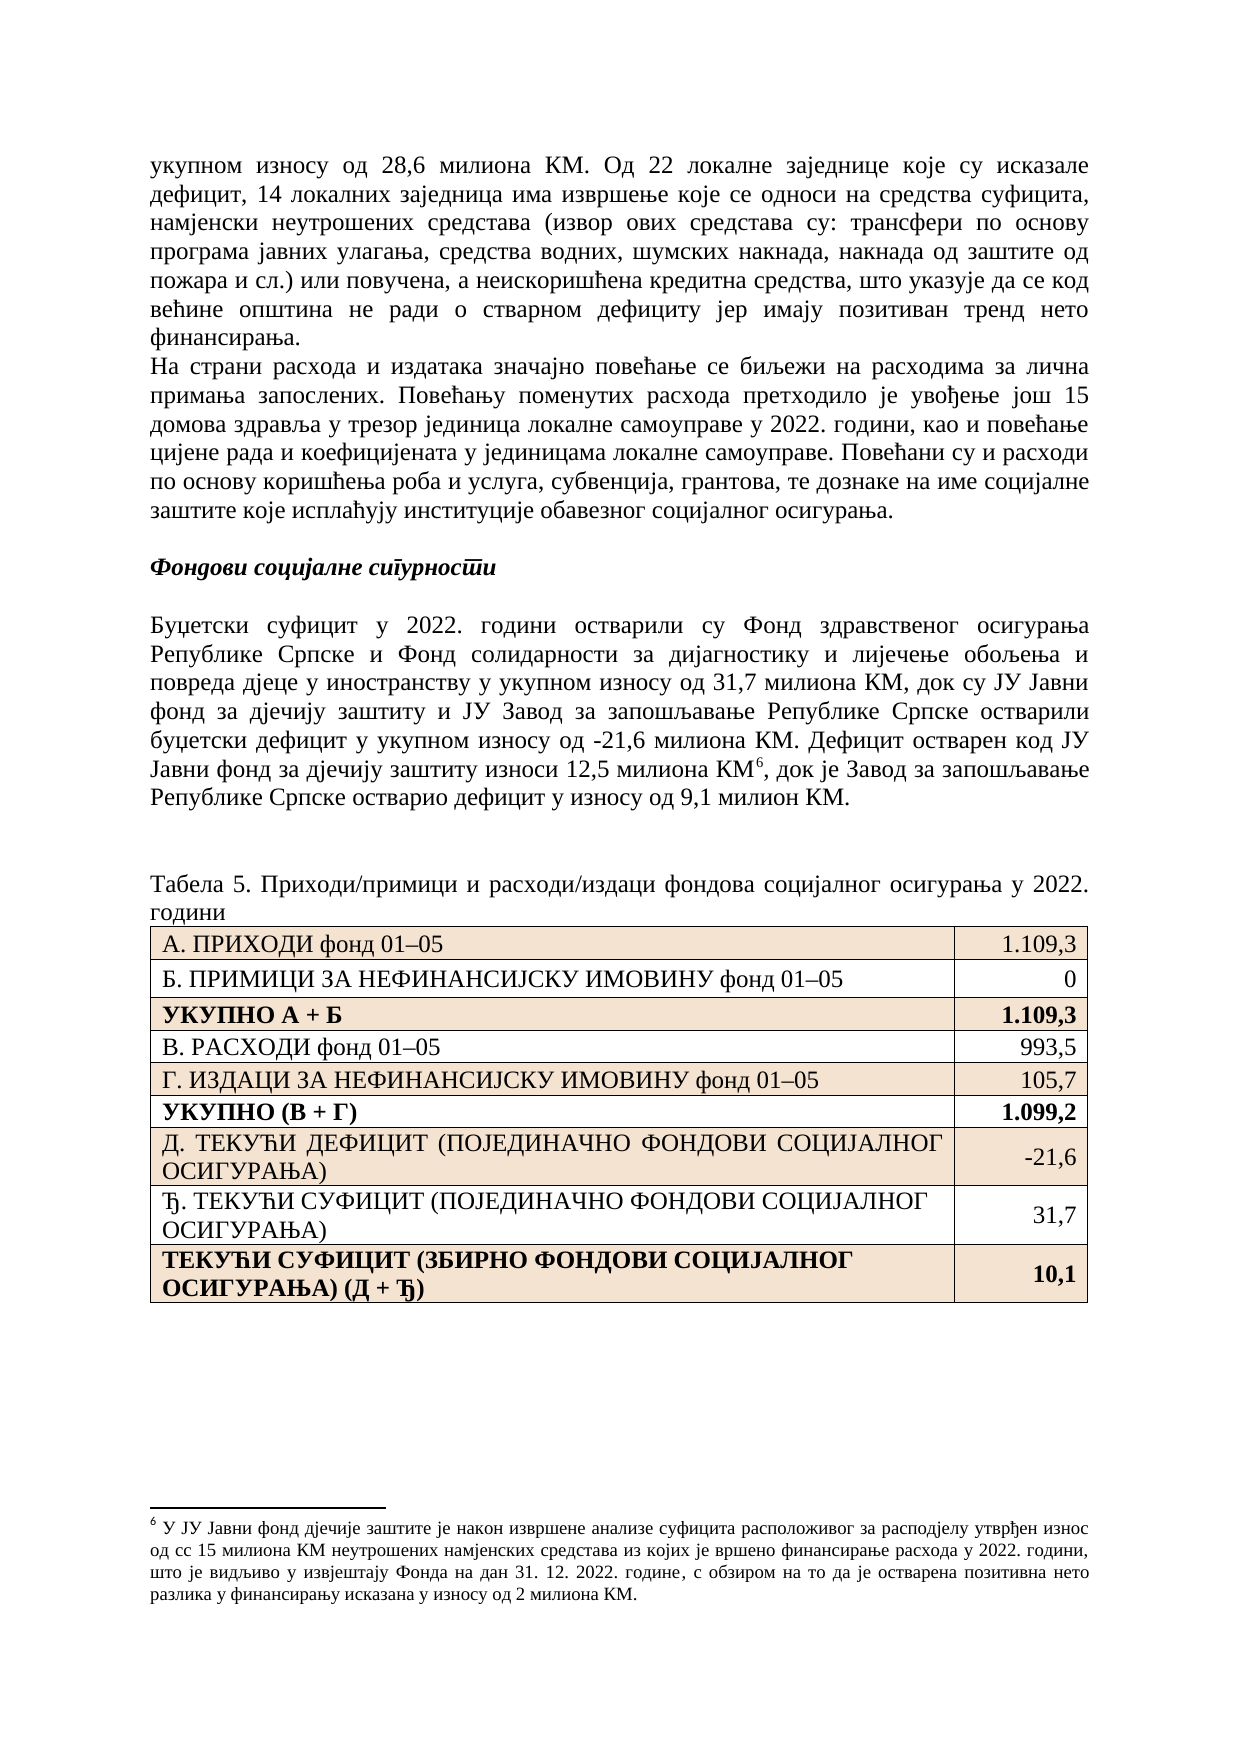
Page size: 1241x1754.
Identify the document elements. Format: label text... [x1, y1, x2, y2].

table_cell Б. ПРИМИЦИ ЗА НЕФИНАНСИЈСКУ ИМОВИНУ фонд 01–05 [151, 960, 954, 997]
table_cell Д. ТЕКУЋИ ДЕФИЦИТ (ПОЈЕДИНАЧНО ФОНДОВИ СОЦИЈАЛНОГ ОСИГУРАЊА) [151, 1128, 954, 1185]
table_cell 1.109,3 [955, 998, 1087, 1030]
table_cell 31,7 [955, 1186, 1087, 1244]
text Буџетски суфицит у 2022. години остварили су Фонд здравственог осигурања Републике Српске и Фонд солидарности за дијагностику и лијечење обољења и повреда дјеце у иностранству у укупном износу од 31,7 милиона КМ, док су ЈУ Јавни фонд за дјечију заштиту и ЈУ Завод за запошљавање Републике Српске остварили буџетски дефицит у укупном износу од -21,6 милиона КМ. Дефицит остварен код ЈУ Јавни фонд за дјечију заштиту износи 12,5 милиона КМ, док је Завод за запошљавање Републике Српске остварио дефицит у износу од 9,1 милион КМ. [150, 610, 1090, 811]
table_cell УКУПНО А + Б [151, 998, 954, 1030]
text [150, 150, 1090, 351]
table_cell В. РАСХОДИ фонд 01–05 [151, 1031, 954, 1062]
text Фондови социјалне сигурности [150, 552, 1090, 581]
text На страни расхода и издатака значајно повећање се биљежи на расходима за лична примања запослених. Повећању поменутих расхода претходило је увођење још 15 домова здравља у трезор јединица локалне самоуправе у 2022. години, као и повећање цијене рада и коефицијената у јединицама локалне самоуправе. Повећани су и расходи по основу коришћења роба и услуга, субвенција, грантова, те дознаке на име социјалне заштите које исплаћују институције обавезног социјалног осигурања. [150, 351, 1090, 524]
table_header А. ПРИХОДИ фонд 01–05 [151, 927, 954, 959]
table_cell 1.099,2 [955, 1096, 1087, 1127]
table_cell Ђ. ТЕКУЋИ СУФИЦИТ (ПОЈЕДИНАЧНО ФОНДОВИ СОЦИЈАЛНОГ ОСИГУРАЊА) [151, 1186, 954, 1244]
table_cell 0 [955, 960, 1087, 997]
table_cell УКУПНО (В + Г) [151, 1096, 954, 1127]
text Табела 5. Приходи/примици и расходи/издаци фондова социјалног осигурања у 2022. години [150, 869, 1090, 926]
table_cell Г. ИЗДАЦИ ЗА НЕФИНАНСИЈСКУ ИМОВИНУ фонд 01–05 [151, 1063, 954, 1095]
table_cell 993,5 [955, 1031, 1087, 1062]
table_cell 10,1 [955, 1245, 1087, 1302]
table_cell 105,7 [955, 1063, 1087, 1095]
table_cell -21,6 [955, 1128, 1087, 1185]
table_cell ТЕКУЋИ СУФИЦИТ (ЗБИРНО ФОНДОВИ СОЦИЈАЛНОГ ОСИГУРАЊА) (Д + Ђ) [151, 1245, 954, 1302]
table_header 1.109,3 [955, 927, 1087, 959]
